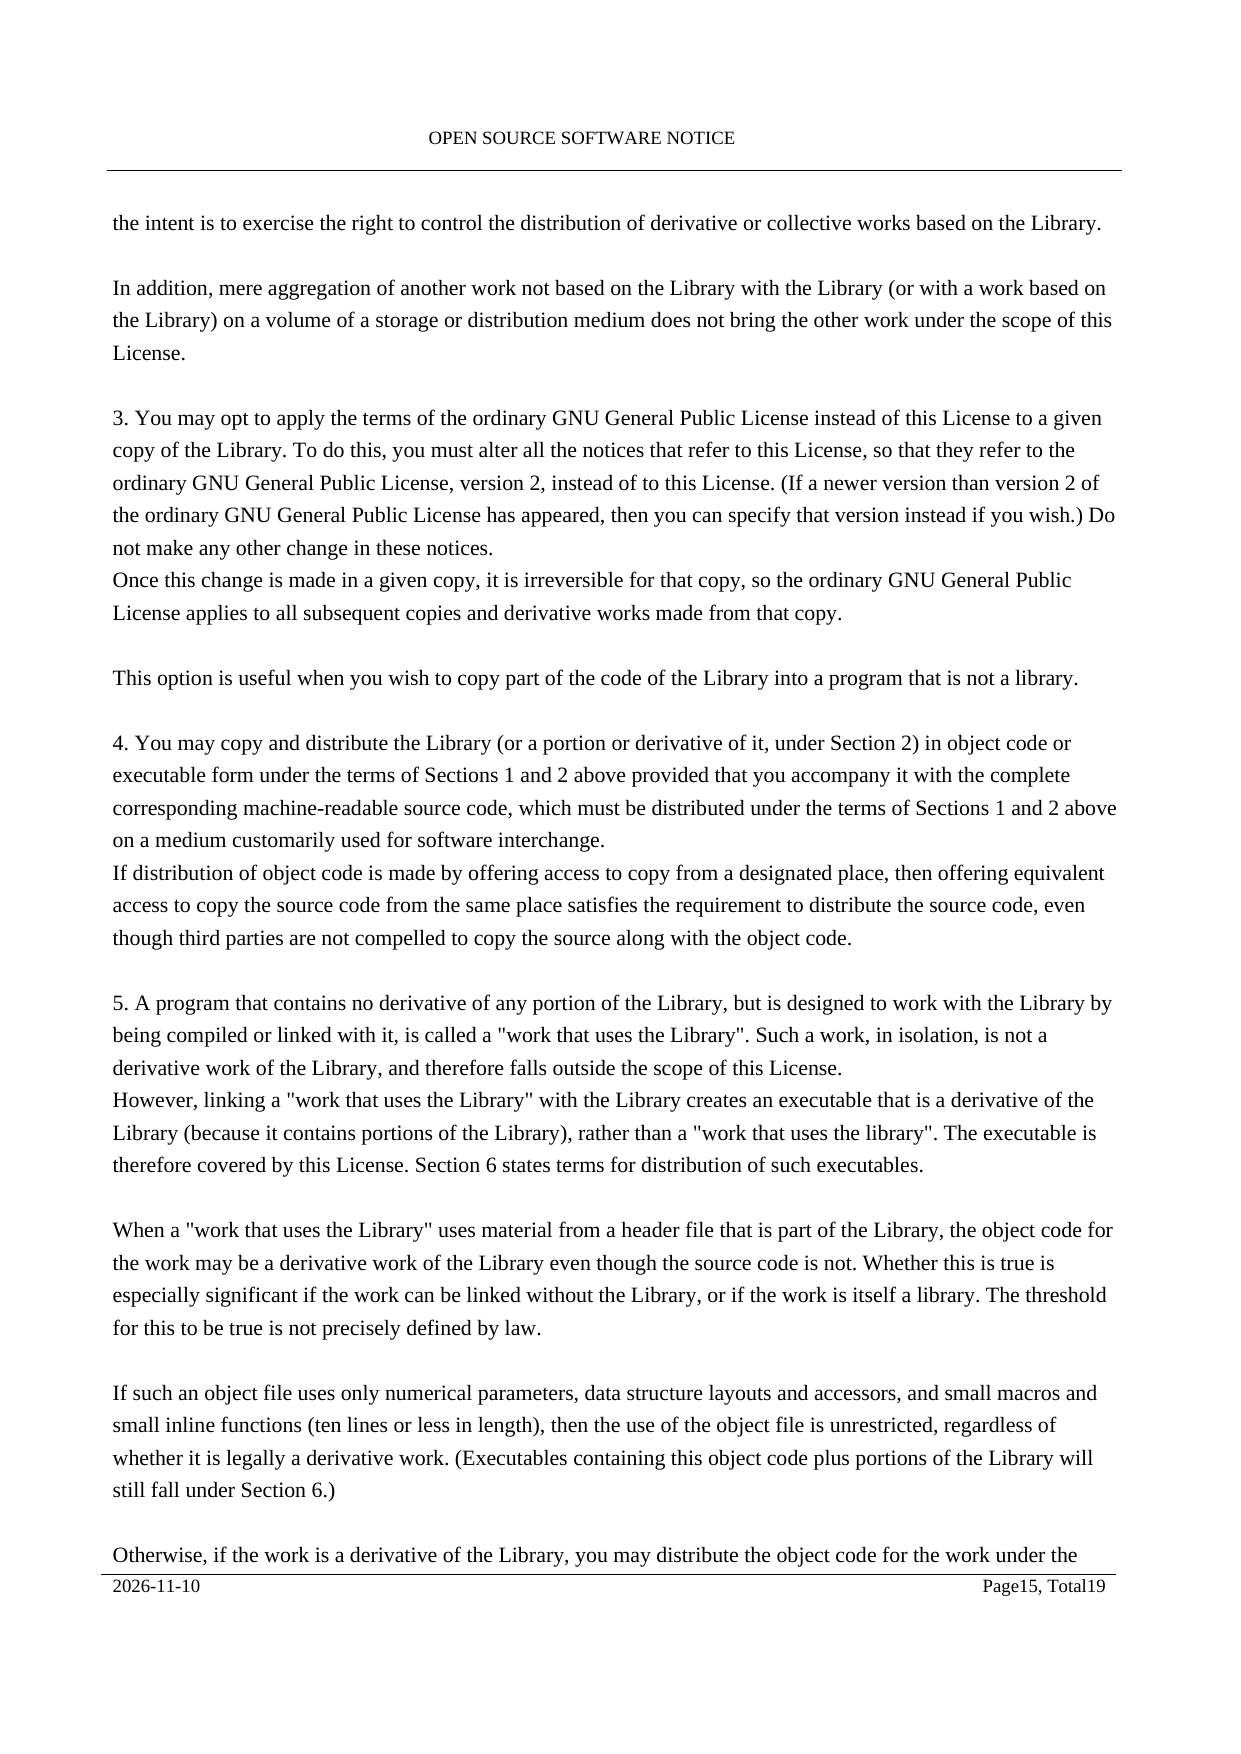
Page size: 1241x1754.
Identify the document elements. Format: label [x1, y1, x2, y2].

text [112, 206, 1128, 1571]
